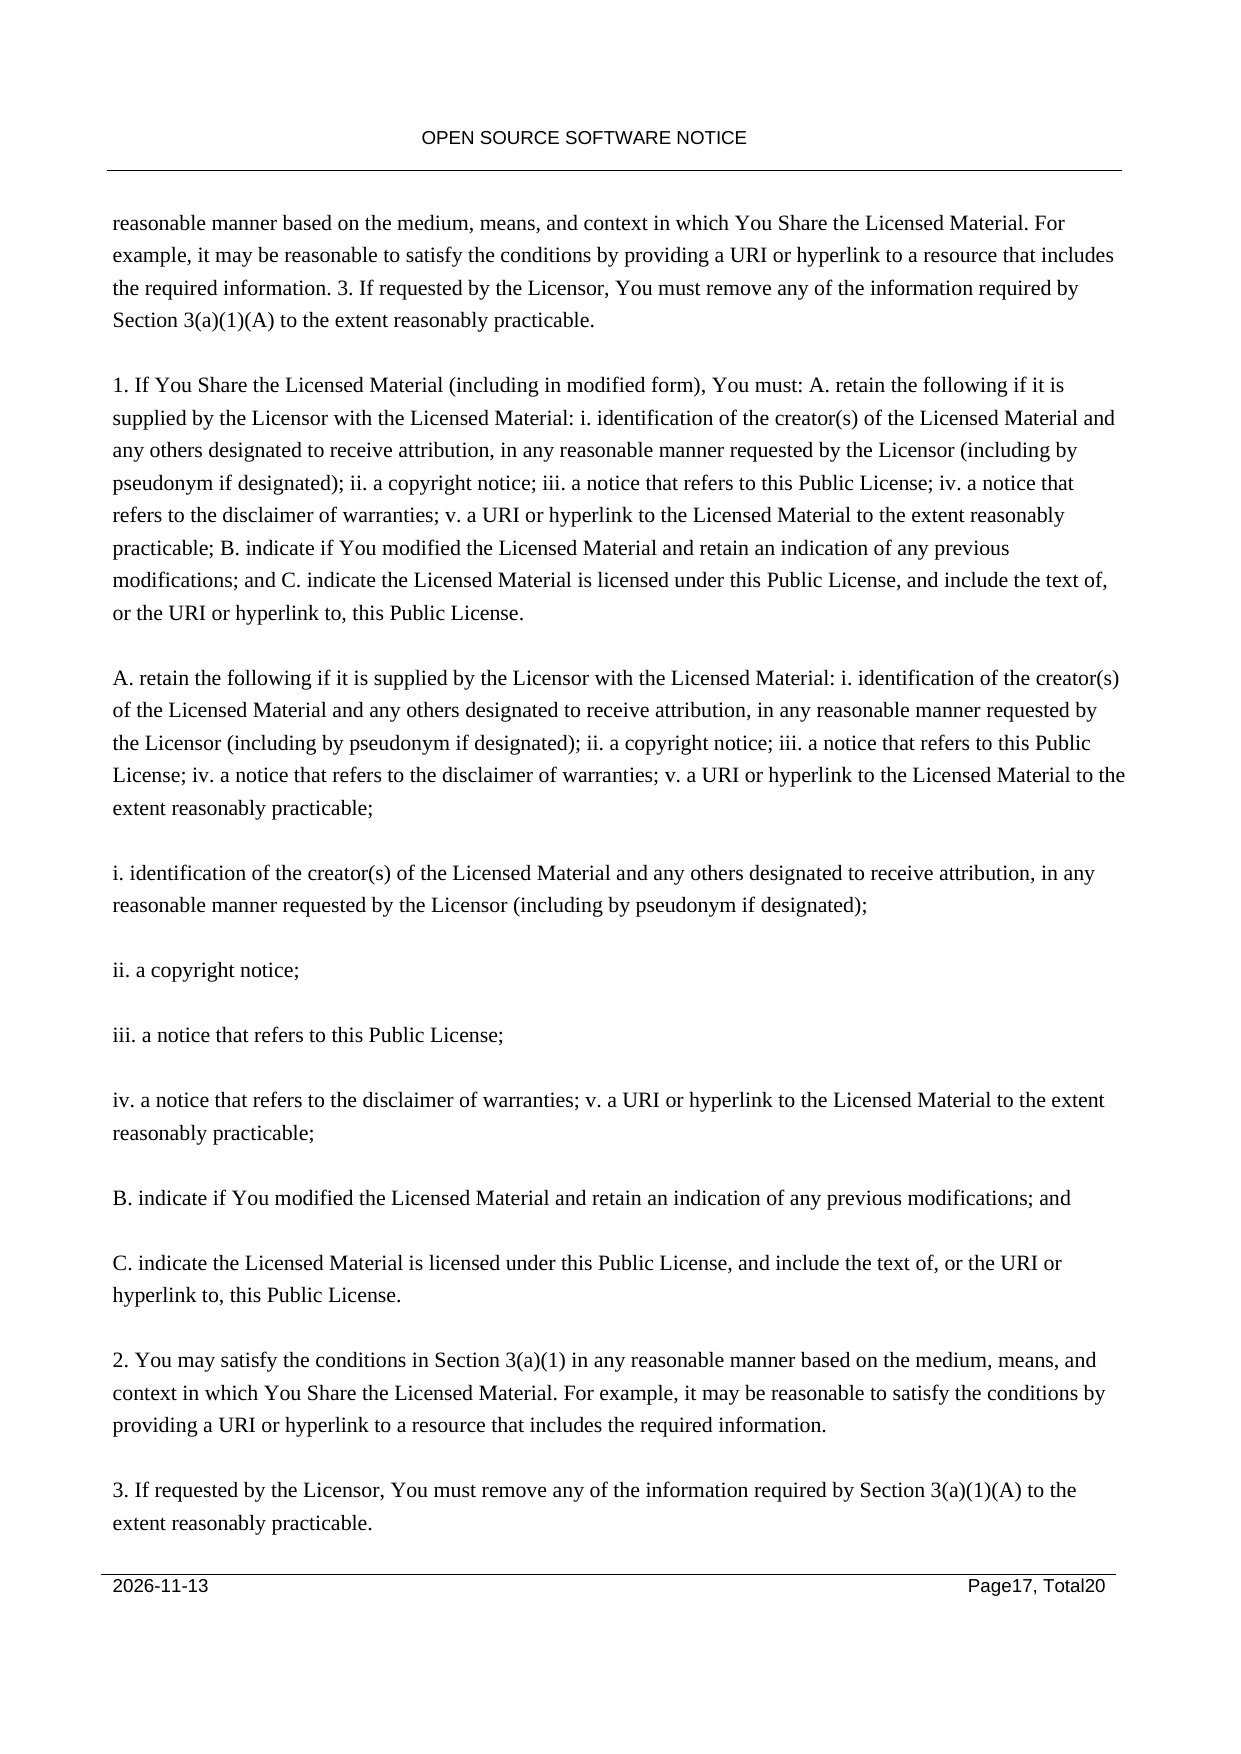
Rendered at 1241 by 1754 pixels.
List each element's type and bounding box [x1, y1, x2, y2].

text [112, 206, 1128, 1539]
